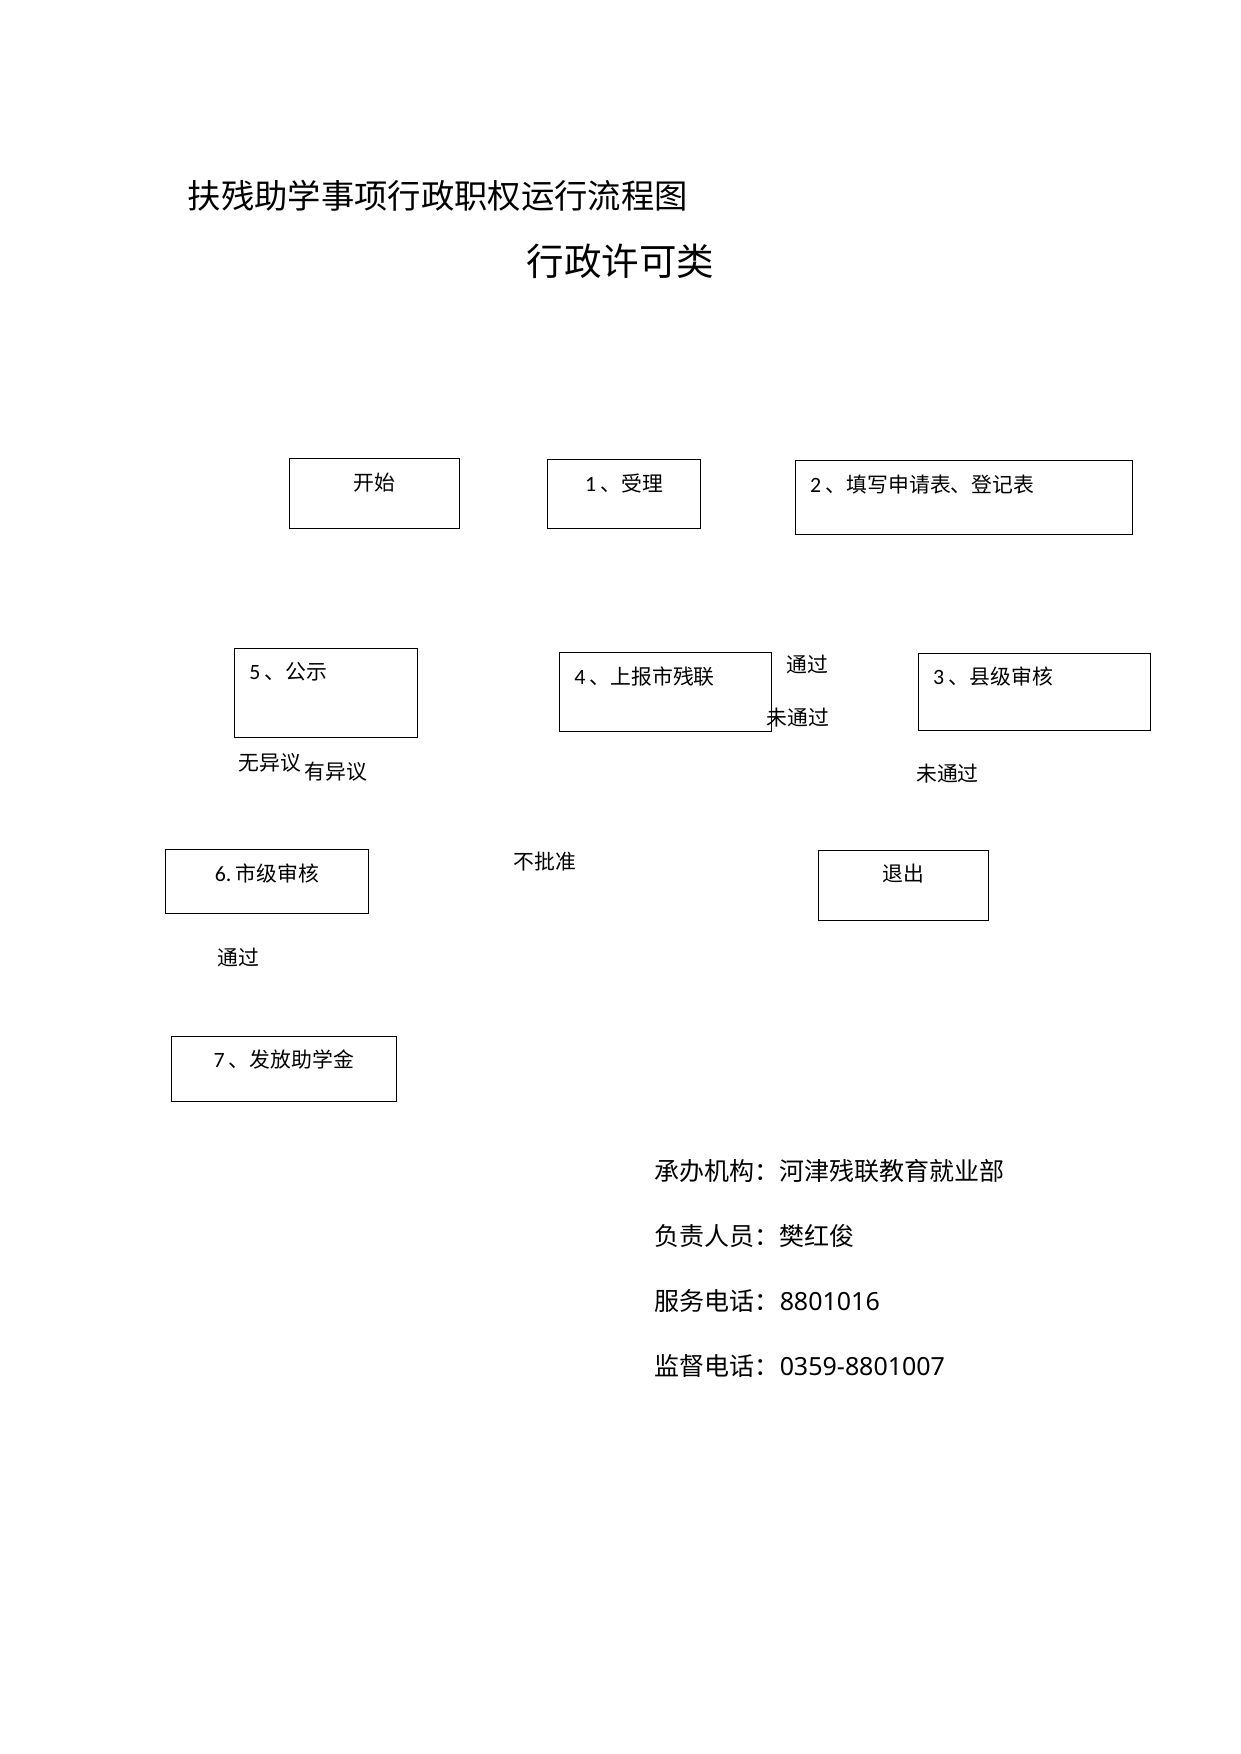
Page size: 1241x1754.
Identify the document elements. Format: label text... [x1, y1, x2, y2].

text 负责人员：樊红俊 [654, 1202, 1053, 1267]
text 承办机构：河津残联教育就业部 [654, 1137, 1053, 1202]
text 行政许可类 [187, 227, 1053, 292]
text 扶残助学事项行政职权运行流程图 [187, 162, 1053, 227]
text 服务电话：8801016 [654, 1267, 1053, 1332]
text 监督电话：0359-8801007 [654, 1332, 1053, 1397]
